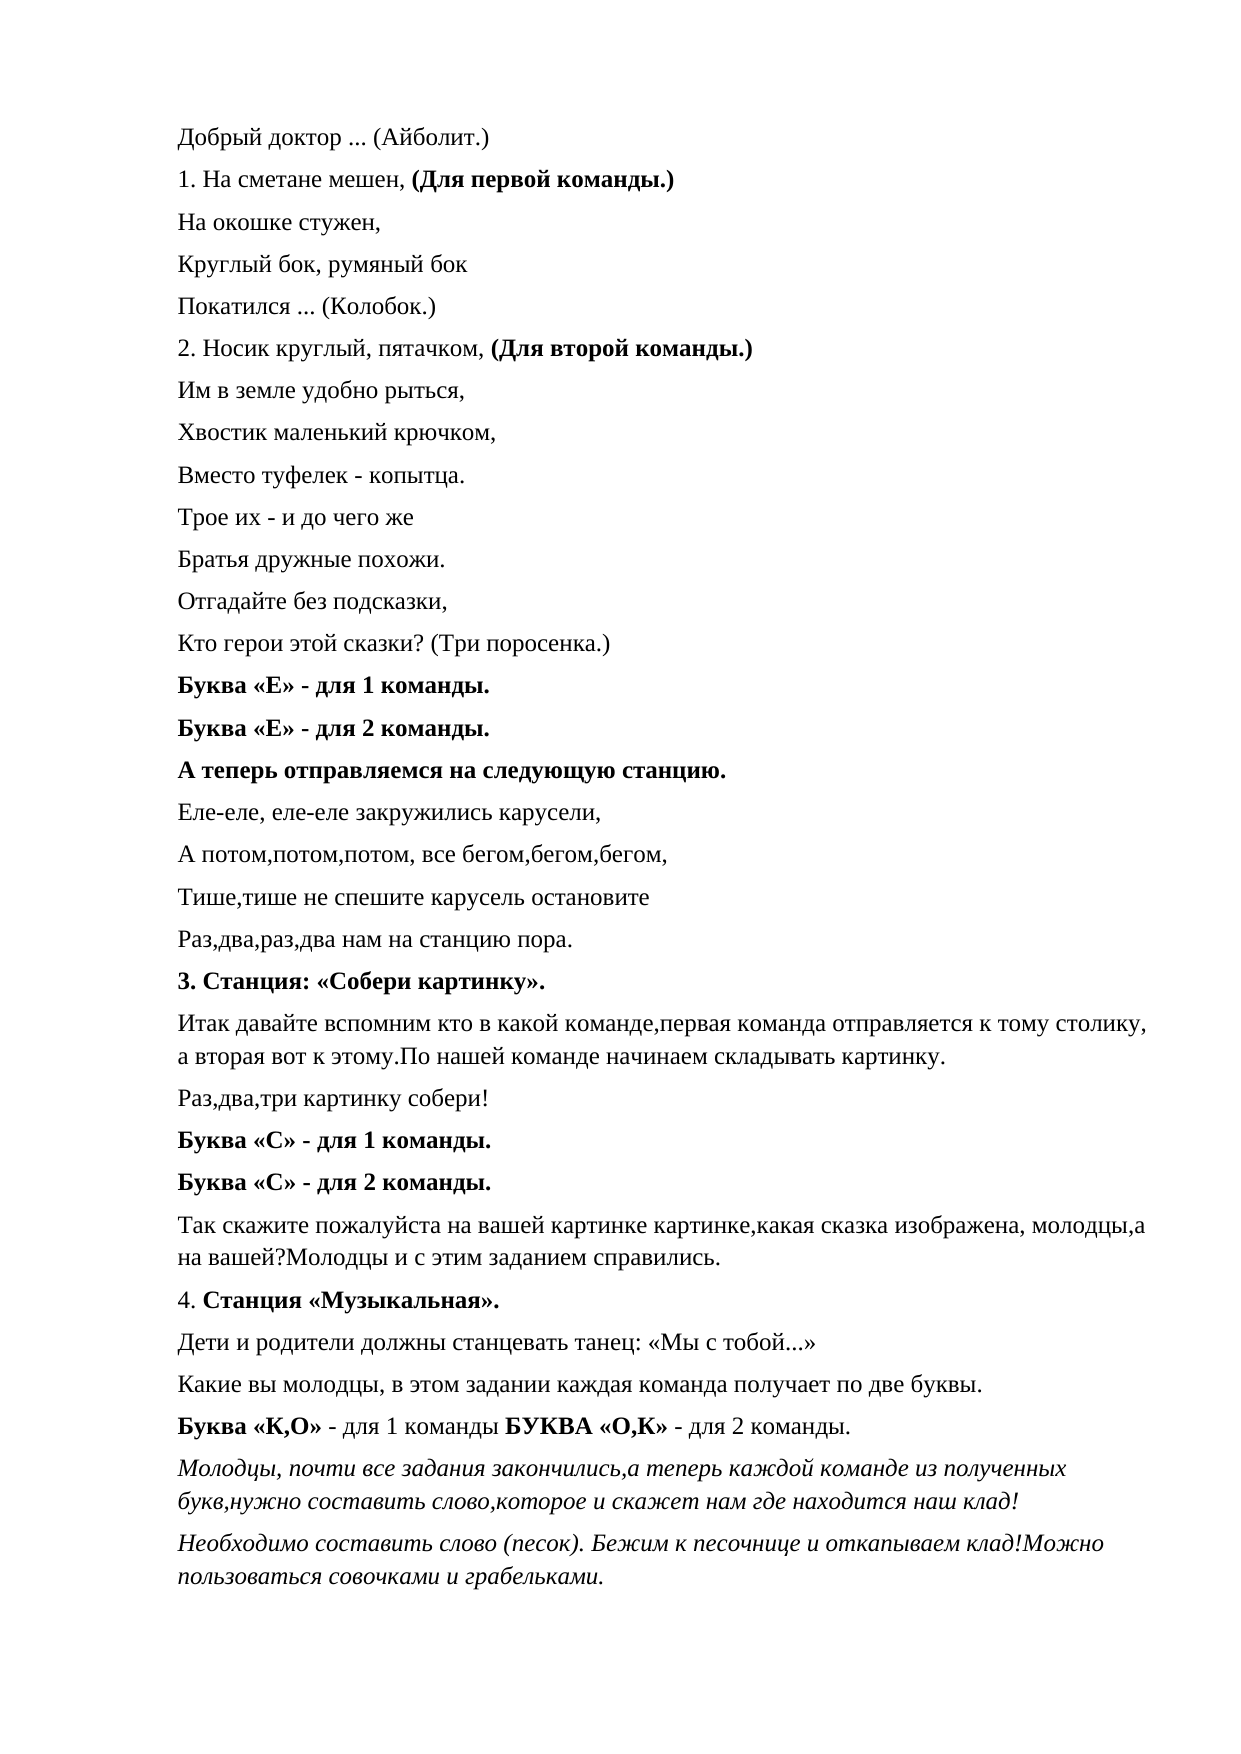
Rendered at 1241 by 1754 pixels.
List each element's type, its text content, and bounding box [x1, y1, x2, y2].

text На окошке стужен, [177, 202, 1152, 235]
text Тише,тише не спешите карусель остановите [177, 877, 1152, 910]
text Им в земле удобно рыться, [177, 371, 1152, 404]
text 1. На сметане мешен, (Для первой команды.) [177, 160, 1152, 193]
text 4. Станция «Музыкальная». [177, 1281, 1152, 1313]
list Станция: «Собери картинку». [177, 962, 1152, 995]
text Раз,два,раз,два нам на станцию пора. [177, 920, 1152, 952]
text Так скажите пожалуйста на вашей картинке картинке,какая сказка изображена, молодцы,а на вашей?Молодцы и с этим заданием справились. [177, 1206, 1152, 1271]
text Буква «С» - для 2 команды. [177, 1163, 1152, 1196]
text Вместо туфелек - копытца. [177, 456, 1152, 488]
text Отгадайте без подсказки, [177, 582, 1152, 615]
text Братья дружные похожи. [177, 540, 1152, 573]
text Покатился ... (Колобок.) [177, 287, 1152, 320]
text Буква «С» - для 1 команды. [177, 1121, 1152, 1154]
text Молодцы, почти все задания закончились,а теперь каждой команде из полученных букв,нужно составить слово,которое и скажет нам где находится наш клад! [177, 1449, 1152, 1515]
text Еле-еле, еле-еле закружились карусели, [177, 793, 1152, 826]
text Круглый бок, румяный бок [177, 245, 1152, 277]
text Какие вы молодцы, в этом задании каждая команда получает по две буквы. [177, 1365, 1152, 1398]
text Буква «Е» - для 1 команды. [177, 667, 1152, 699]
text А теперь отправляемся на следующую станцию. [177, 751, 1152, 784]
text Буква «К,О» - для 1 команды БУКВА «О,К» - для 2 команды. [177, 1407, 1152, 1440]
text Трое их - и до чего же [177, 498, 1152, 531]
text 2. Носик круглый, пятачком, (Для второй команды.) [177, 329, 1152, 362]
list Раз,два,три картинку собери! [177, 1079, 1152, 1112]
list Итак давайте вспомним кто в какой команде,первая команда отправляется к тому столику, а вторая вот к этому.По нашей команде начинаем складывать картинку. [177, 1004, 1152, 1070]
text А потом,потом,потом, все бегом,бегом,бегом, [177, 835, 1152, 868]
text Хвостик маленький крючком, [177, 413, 1152, 446]
text Дети и родители должны станцевать танец: «Мы с тобой...» [177, 1323, 1152, 1356]
text Кто герои этой сказки? (Три поросенка.) [177, 624, 1152, 657]
text Необходимо составить слово (песок). Бежим к песочнице и откапываем клад!Можно пользоваться совочками и грабельками. [177, 1524, 1152, 1590]
text Буква «Е» - для 2 команды. [177, 709, 1152, 742]
text Добрый доктор ... (Айболит.) [177, 118, 1152, 151]
